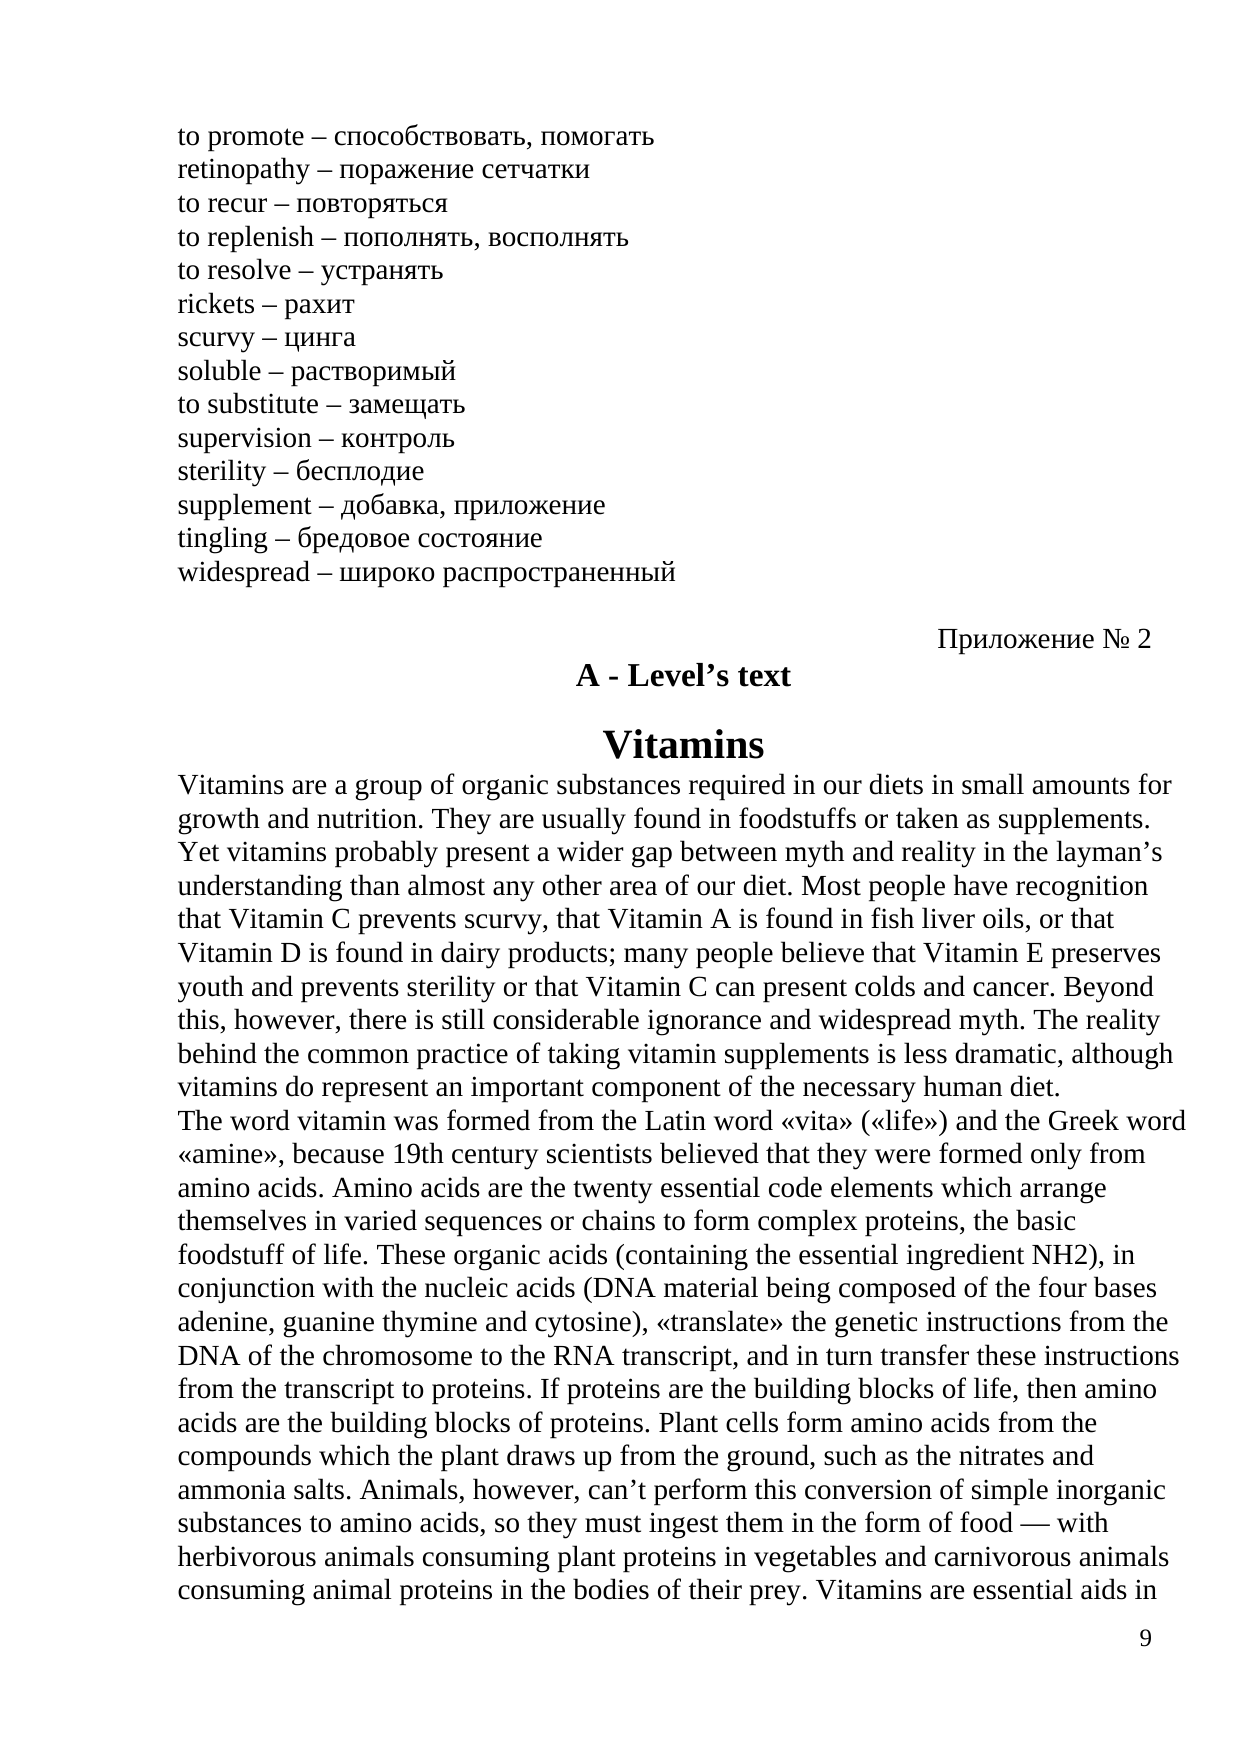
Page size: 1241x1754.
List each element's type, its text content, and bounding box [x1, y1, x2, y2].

text Vitamins [177, 719, 1190, 767]
text supervision – контроль [177, 420, 1152, 453]
text soluble – растворимый [177, 353, 1152, 386]
text to resolve – устранять [177, 252, 1152, 286]
text sterility – бесплодие [177, 453, 1152, 487]
text retinopathy – поражение сетчатки [177, 152, 1152, 185]
text to recur – повторяться [177, 185, 1152, 219]
text to promote – способствовать, помогать [177, 118, 1152, 152]
text widespread – широко распространенный [177, 554, 1152, 588]
text scurvy – цинга [177, 319, 1152, 353]
text Приложение № 2 [177, 621, 1152, 655]
text A - Level’s text [177, 655, 1190, 693]
text Vitamins are a group of organic substances required in our diets in small amounts for growth and nutrition. They are usually found in foodstuffs or taken as supplements. Yet vitamins probably present a wider gap between myth and reality in the layman’s understanding than almost any other area of our diet. Most people have recognition that Vitamin C prevents scurvy, that Vitamin A is found in fish liver oils, or that Vitamin D is found in dairy products; many people believe that Vitamin E preserves youth and prevents sterility or that Vitamin C can present colds and cancer. Beyond this, however, there is still considerable ignorance and widespread myth. The reality behind the common practice of taking vitamin supplements is less dramatic, although vitamins do represent an important component of the necessary human diet. [177, 767, 1190, 1103]
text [177, 1103, 1190, 1606]
text tingling – бредовое состояние [177, 521, 1152, 554]
text to replenish – пополнять, восполнять [177, 219, 1152, 252]
text supplement – добавка, приложение [177, 487, 1152, 521]
text rickets – рахит [177, 286, 1152, 319]
text to substitute – замещать [177, 386, 1152, 420]
